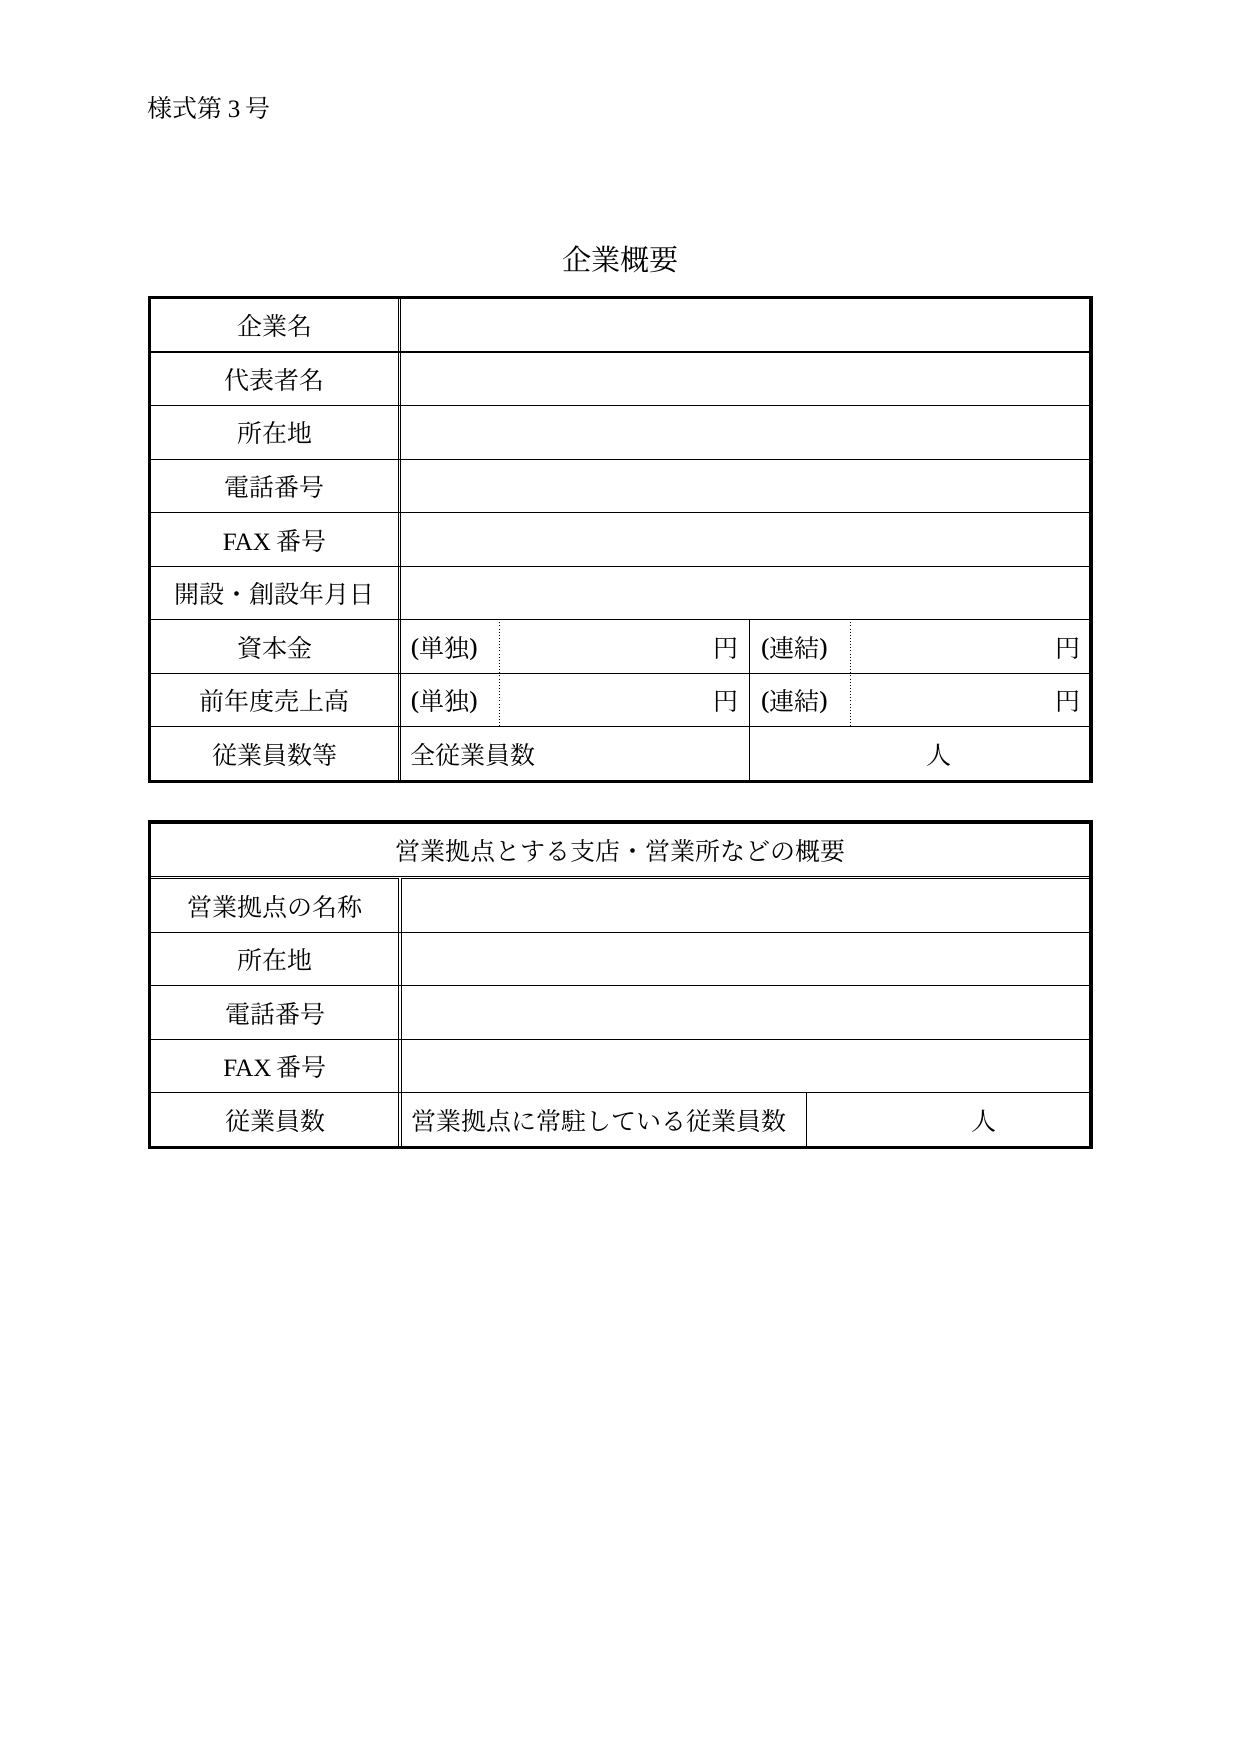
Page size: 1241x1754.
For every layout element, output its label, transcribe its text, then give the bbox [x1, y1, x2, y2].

table_cell [401, 406, 1089, 458]
table_header [401, 299, 1089, 351]
table_cell [807, 1093, 960, 1146]
table_cell 人 [960, 1093, 1089, 1146]
table_cell 前年度売上高 [151, 674, 398, 726]
table_cell 従業員数等 [151, 727, 398, 780]
table_cell [401, 513, 1089, 566]
table_cell 営業拠点に常駐している従業員数 [402, 1093, 806, 1146]
table_cell 従業員数 [151, 1093, 398, 1146]
table_cell FAX番号 [151, 513, 398, 566]
table_cell 円 [500, 620, 749, 673]
table_cell 円 [851, 674, 1089, 726]
table_cell 電話番号 [151, 460, 398, 512]
table_header 企業名 [151, 299, 398, 351]
table_cell (単独) [401, 674, 499, 726]
table_cell 所在地 [151, 933, 398, 985]
table_header 営業拠点とする支店・営業所などの概要 [151, 824, 1089, 876]
table_cell 人 [915, 727, 1089, 780]
table_cell 資本金 [151, 620, 398, 673]
table_cell [750, 727, 915, 780]
table_cell 円 [851, 620, 1089, 673]
table_cell 電話番号 [151, 986, 398, 1039]
table_cell [402, 879, 1089, 932]
table_cell 円 [500, 674, 749, 726]
table_cell [401, 353, 1089, 405]
table_cell 所在地 [151, 406, 398, 458]
table_cell 代表者名 [151, 353, 398, 405]
table_cell (単独) [401, 620, 499, 673]
table_cell (連結) [750, 674, 851, 726]
table_cell [402, 1040, 1089, 1092]
table_cell 営業拠点の名称 [151, 879, 398, 932]
table_cell [401, 567, 1089, 619]
table_cell FAX番号 [151, 1040, 398, 1092]
table_cell [401, 460, 1089, 512]
table_cell 開設・創設年月日 [151, 567, 398, 619]
table_cell 全従業員数 [401, 727, 749, 780]
table_cell [402, 986, 1089, 1039]
table_cell [402, 933, 1089, 985]
subtitle 企業概要 [148, 221, 1092, 296]
table_cell (連結) [750, 620, 851, 673]
